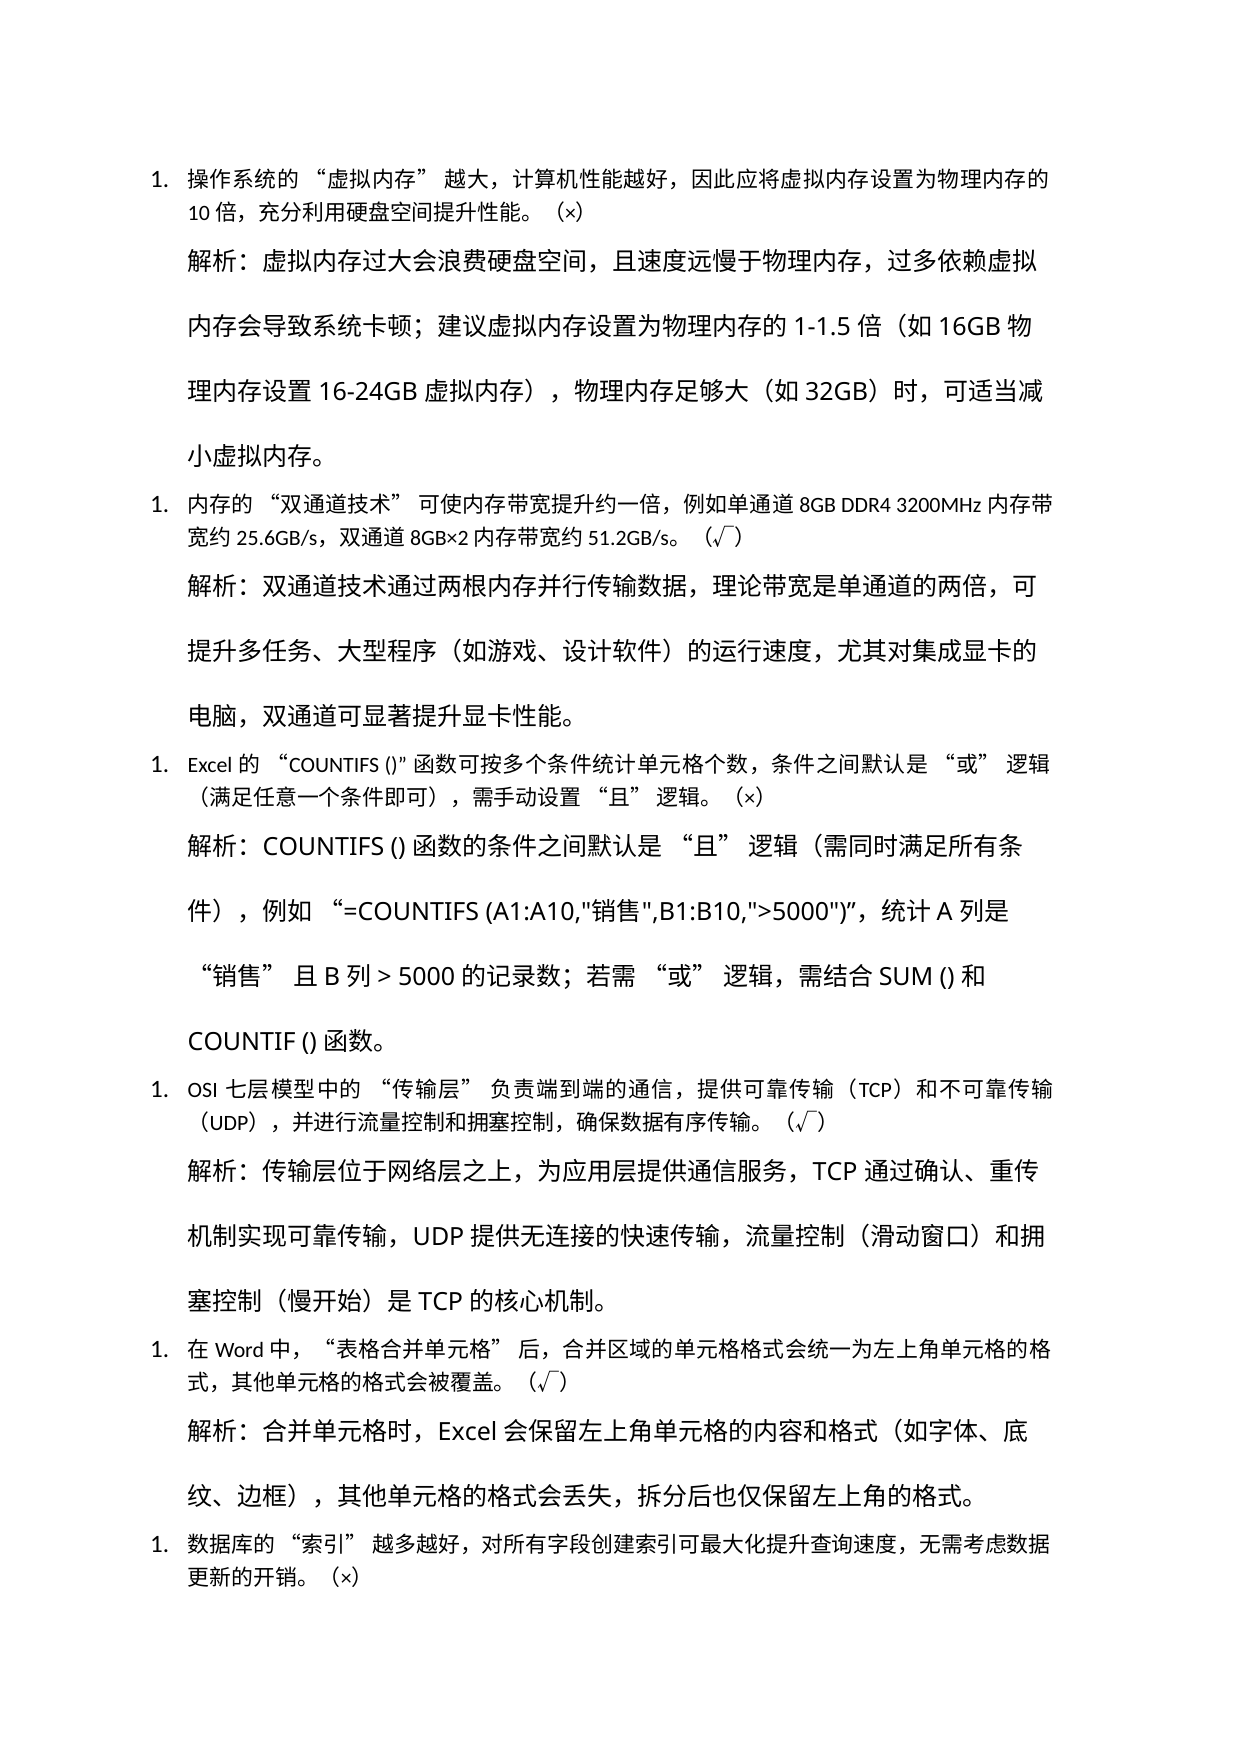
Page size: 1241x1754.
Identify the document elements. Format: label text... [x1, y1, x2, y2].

text 解析：合并单元格时，Excel 会保留左上角单元格的内容和格式（如字体、底纹、边框），其他单元格的格式会丢失，拆分后也仅保留左上角的格式。 [187, 1397, 1053, 1527]
text 解析：双通道技术通过两根内存并行传输数据，理论带宽是单通道的两倍，可提升多任务、大型程序（如游戏、设计软件）的运行速度，尤其对集成显卡的电脑，双通道可显著提升显卡性能。 [187, 552, 1053, 747]
list Excel 的 “COUNTIFS ()” 函数可按多个条件统计单元格个数，条件之间默认是 “或” 逻辑（满足任意一个条件即可），需手动设置 “且” 逻辑。（×） [150, 747, 1053, 812]
list 内存的 “双通道技术” 可使内存带宽提升约一倍，例如单通道 8GB DDR4 3200MHz 内存带宽约 25.6GB/s，双通道 8GB×2 内存带宽约 51.2GB/s。（√） [150, 487, 1053, 552]
text 解析：COUNTIFS () 函数的条件之间默认是 “且” 逻辑（需同时满足所有条件），例如 “=COUNTIFS (A1:A10,"销售",B1:B10,">5000")”，统计 A 列是 “销售” 且 B 列 > 5000 的记录数；若需 “或” 逻辑，需结合 SUM () 和 COUNTIF () 函数。 [187, 812, 1053, 1072]
list 操作系统的 “虚拟内存” 越大，计算机性能越好，因此应将虚拟内存设置为物理内存的 10 倍，充分利用硬盘空间提升性能。（×） [150, 162, 1053, 227]
list OSI 七层模型中的 “传输层” 负责端到端的通信，提供可靠传输（TCP）和不可靠传输（UDP），并进行流量控制和拥塞控制，确保数据有序传输。（√） [150, 1072, 1053, 1137]
list 数据库的 “索引” 越多越好，对所有字段创建索引可最大化提升查询速度，无需考虑数据更新的开销。（×） [150, 1527, 1053, 1592]
text 解析：虚拟内存过大会浪费硬盘空间，且速度远慢于物理内存，过多依赖虚拟内存会导致系统卡顿；建议虚拟内存设置为物理内存的 1-1.5 倍（如 16GB 物理内存设置 16-24GB 虚拟内存），物理内存足够大（如 32GB）时，可适当减小虚拟内存。 [187, 227, 1053, 487]
text 解析：传输层位于网络层之上，为应用层提供通信服务，TCP 通过确认、重传机制实现可靠传输，UDP 提供无连接的快速传输，流量控制（滑动窗口）和拥塞控制（慢开始）是 TCP 的核心机制。 [187, 1137, 1053, 1332]
list 在 Word 中，“表格合并单元格” 后，合并区域的单元格格式会统一为左上角单元格的格式，其他单元格的格式会被覆盖。（√） [150, 1332, 1053, 1397]
